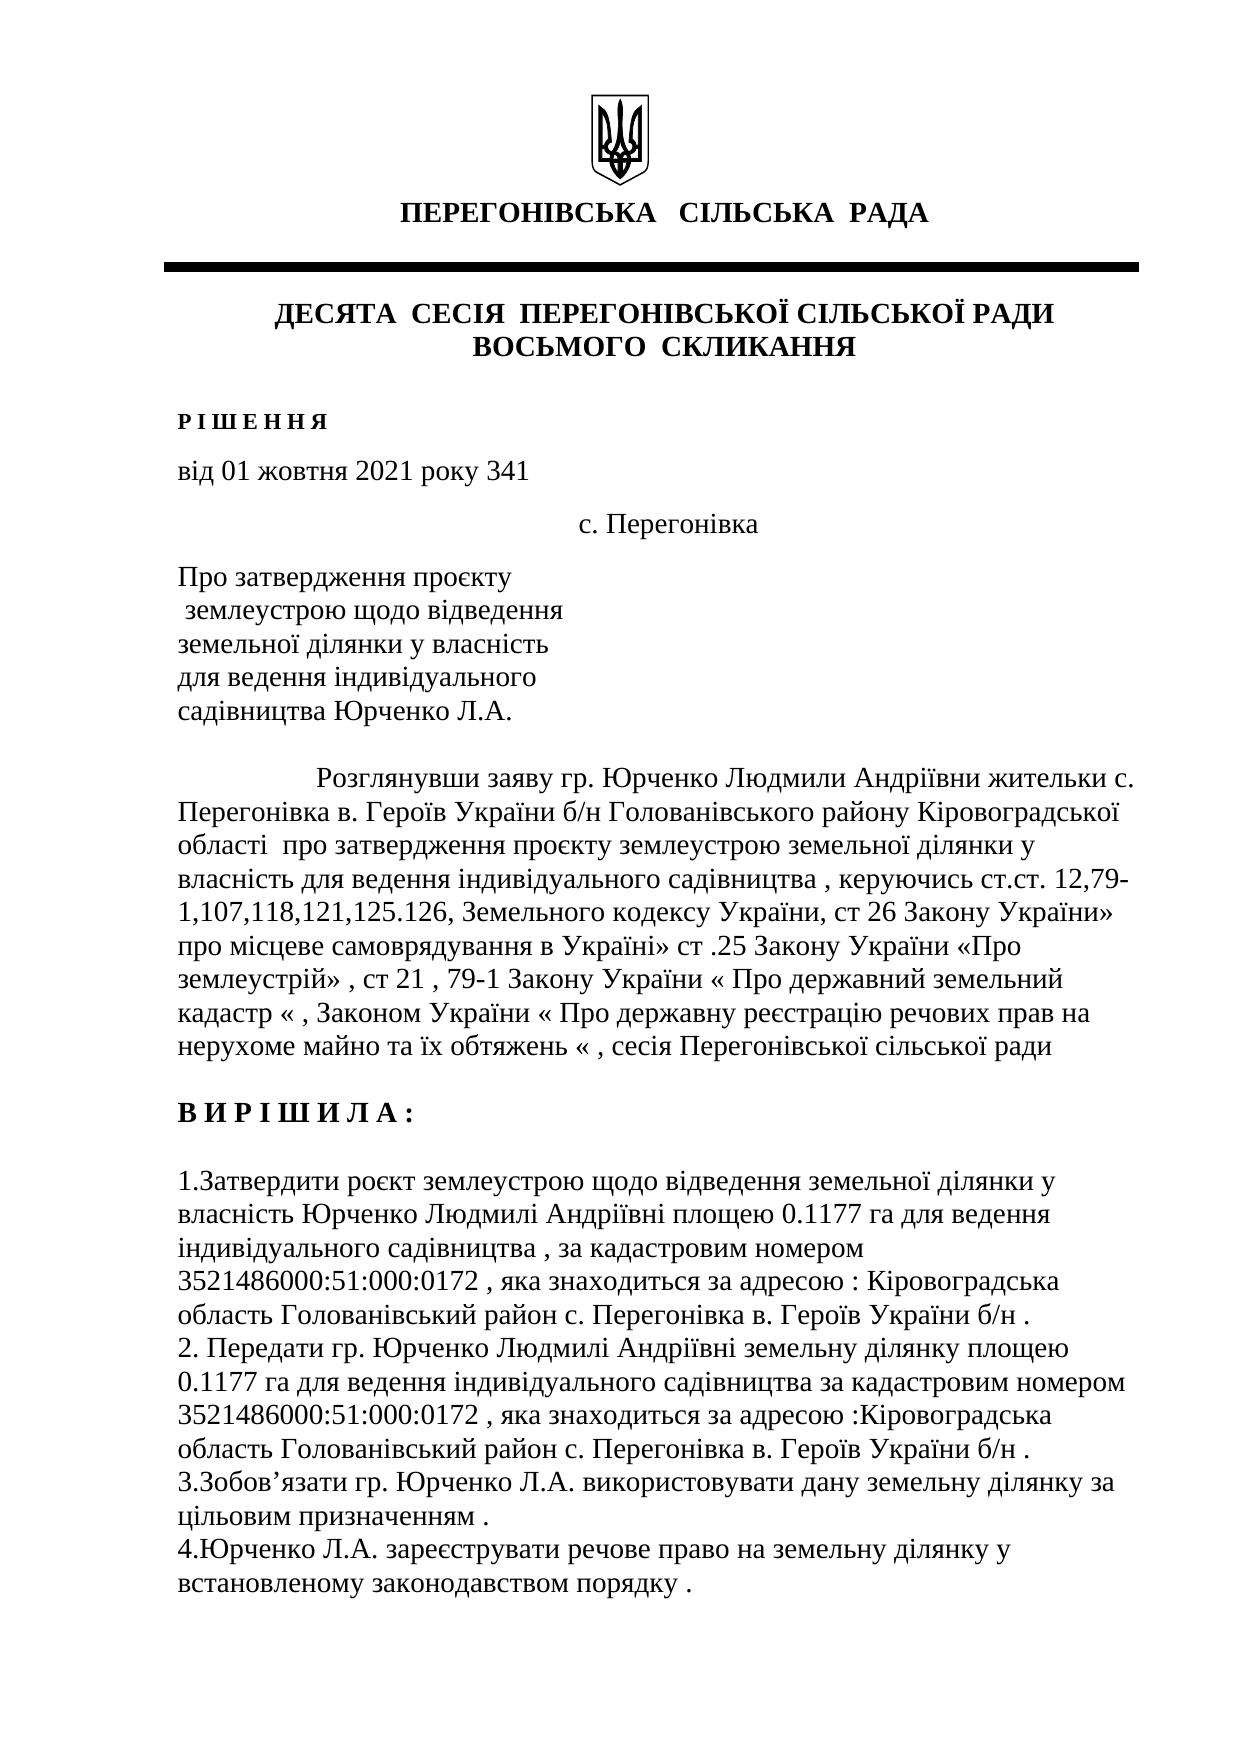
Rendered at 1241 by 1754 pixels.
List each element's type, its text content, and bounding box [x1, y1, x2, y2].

text земельної ділянки у власність [177, 626, 1152, 659]
text ДЕСЯТА СЕСІЯ ПЕРЕГОНІВСЬКОЇ СІЛЬСЬКОЇ РАДИ [177, 296, 1152, 329]
text 1.Затвердити роєкт землеустрою щодо відведення земельної ділянки у власність Юрченко Людмилі Андріївні площею 0.1177 га для ведення індивідуального садівництва , за кадастровим номером 3521486000:51:000:0172 , яка знаходиться за адресою : Кіровоградська область Голованівський район с. Перегонівка в. Героїв України б/н . [177, 1163, 1152, 1330]
text садівництва Юрченко Л.А. [177, 693, 1152, 727]
text Розглянувши заяву гр. Юрченко Людмили Андріївни жительки с. Перегонівка в. Героїв України б/н Голованівського району Кіровоградської області про затвердження проєкту землеустрою земельної ділянки у власність для ведення індивідуального садівництва , керуючись ст.ст. 12,79-1,107,118,121,125.126, Земельного кодексу України, ст 26 Закону України» про місцеве самоврядування в Україні» ст .25 Закону України «Про землеустрій» , ст 21 , 79-1 Закону України « Про державний земельний кадастр « , Законом України « Про державну реєстрацію речових прав на нерухоме майно та їх обтяжень « , сесія Перегонівської сільської ради [177, 760, 1152, 1062]
text 3.Зобов’язати гр. Юрченко Л.А. використовувати дану земельну ділянку за цільовим призначенням . [177, 1464, 1152, 1532]
text ПЕРЕГОНІВСЬКА СІЛЬСЬКА РАДА [177, 195, 1152, 229]
text 2. Передати гр. Юрченко Людмилі Андріївні земельну ділянку площею 0.1177 га для ведення індивідуального садівництва за кадастровим номером [177, 1330, 1152, 1397]
text від 01 жовтня 2021 року 341 [177, 453, 1152, 487]
text Про затвердження проєкту [177, 559, 1152, 592]
text для ведення індивідуального [177, 659, 1152, 693]
text В И Р І Ш И Л А : [177, 1096, 1152, 1129]
text 3521486000:51:000:0172 , яка знаходиться за адресою :Кіровоградська область Голованівський район с. Перегонівка в. Героїв України б/н . [177, 1397, 1152, 1464]
text с. Перегонівка [177, 506, 1152, 539]
text 4.Юрченко Л.А. зареєструвати речове право на земельну ділянку у встановленому законодавством порядку . [177, 1532, 1152, 1599]
text Р І Ш Е Н Н Я [177, 408, 1152, 434]
text ВОСЬМОГО СКЛИКАННЯ [177, 329, 1152, 363]
text землеустрою щодо відведення [177, 592, 1152, 626]
